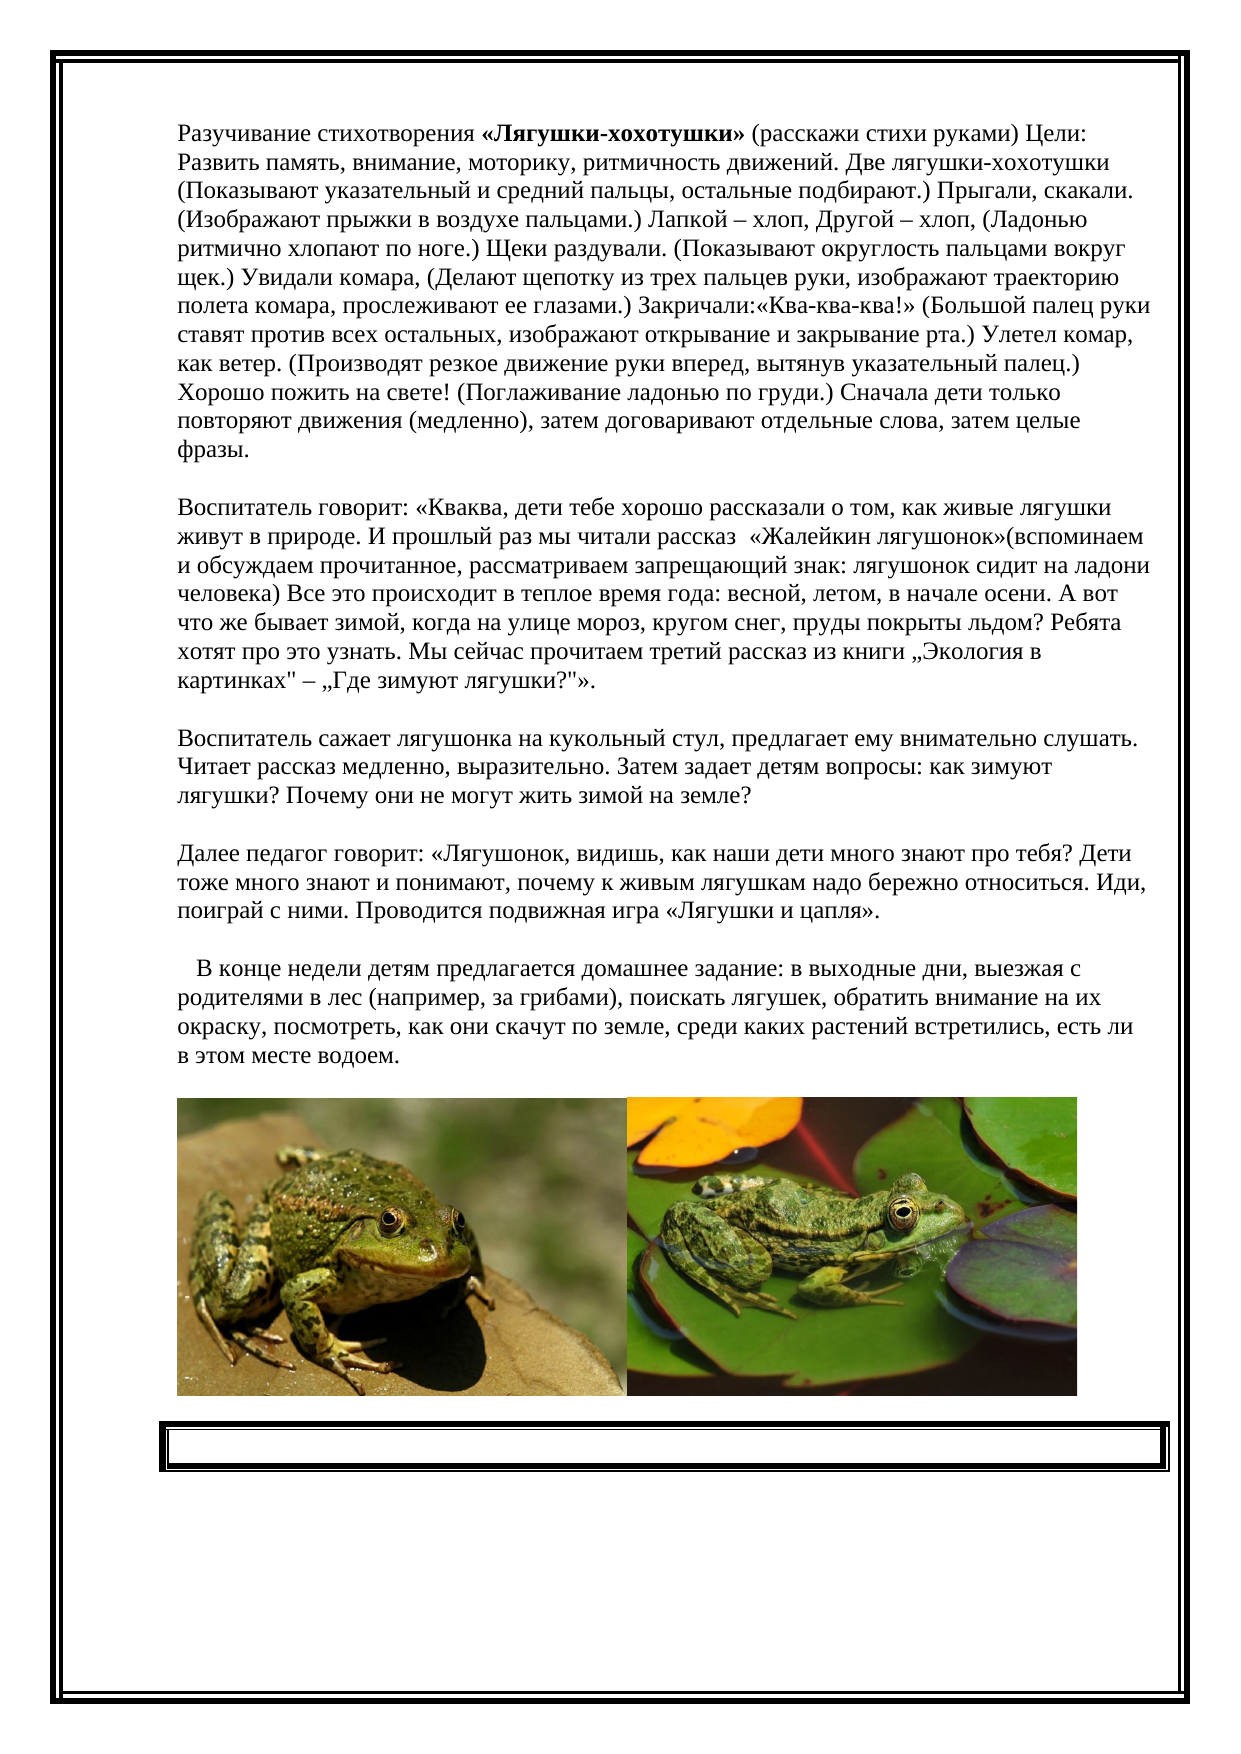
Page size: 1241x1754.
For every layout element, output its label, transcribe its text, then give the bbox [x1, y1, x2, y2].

text Далее педагог говорит: «Лягушонок, видишь, как наши дети много знают про тебя? Дети тоже много знают и понимают, почему к живым лягушкам надо бережно относиться. Иди, поиграй с ними. Проводится подвижная игра «Лягушки и цапля». [177, 838, 1152, 924]
text Воспитатель сажает лягушонка на кукольный стул, предлагает ему внимательно слушать. Читает рассказ медленно, выразительно. Затем задает детям вопросы: как зимуют лягушки? Почему они не могут жить зимой на земле? [177, 723, 1152, 809]
text В конце недели детям предлагается домашнее задание: в выходные дни, выезжая с родителями в лес (например, за грибами), поискать лягушек, обратить внимание на их окраску, посмотреть, как они скачут по земле, среди каких растений встретились, есть ли в этом месте водоем. [177, 953, 1152, 1068]
text Разучивание стихотворения «Лягушки-хохотушки» (расскажи стихи руками) Цели: Развить память, внимание, моторику, ритмичность движений. Две лягушки-хохотушки (Показывают указательный и средний пальцы, остальные подбирают.) Прыгали, скакали. (Изображают прыжки в воздухе пальцами.) Лапкой – хлоп, Другой – хлоп, (Ладонью ритмично хлопают по ноге.) Щеки раздували. (Показывают округлость пальцами вокруг щек.) Увидали комара, (Делают щепотку из трех пальцев руки, изображают траекторию полета комара, прослеживают ее глазами.) Закричали:«Ква-ква-ква!» (Большой палец руки ставят против всех остальных, изображают открывание и закрывание рта.) Улетел комар, как ветер. (Производят резкое движение руки вперед, вытянув указательный палец.) Хорошо пожить на свете! (Поглаживание ладонью по груди.) Сначала дети только повторяют движения (медленно), затем договаривают отдельные слова, затем целые фразы. [177, 118, 1152, 463]
text Воспитатель говорит: «Кваква, дети тебе хорошо рассказали о том, как живые лягушки живут в природе. И прошлый раз мы читали рассказ «Жалейкин лягушонок»(вспоминаем и обсуждаем прочитанное, рассматриваем запрещающий знак: лягушонок сидит на ладони человека) Все это происходит в теплое время года: весной, летом, в начале осени. А вот что же бывает зимой, когда на улице мороз, кругом снег, пруды покрыты льдом? Ребята хотят про это узнать. Мы сейчас прочитаем третий рассказ из книги „Экология в картинках" – „Где зимуют лягушки?"». [177, 492, 1152, 693]
picture [177, 1097, 1078, 1396]
